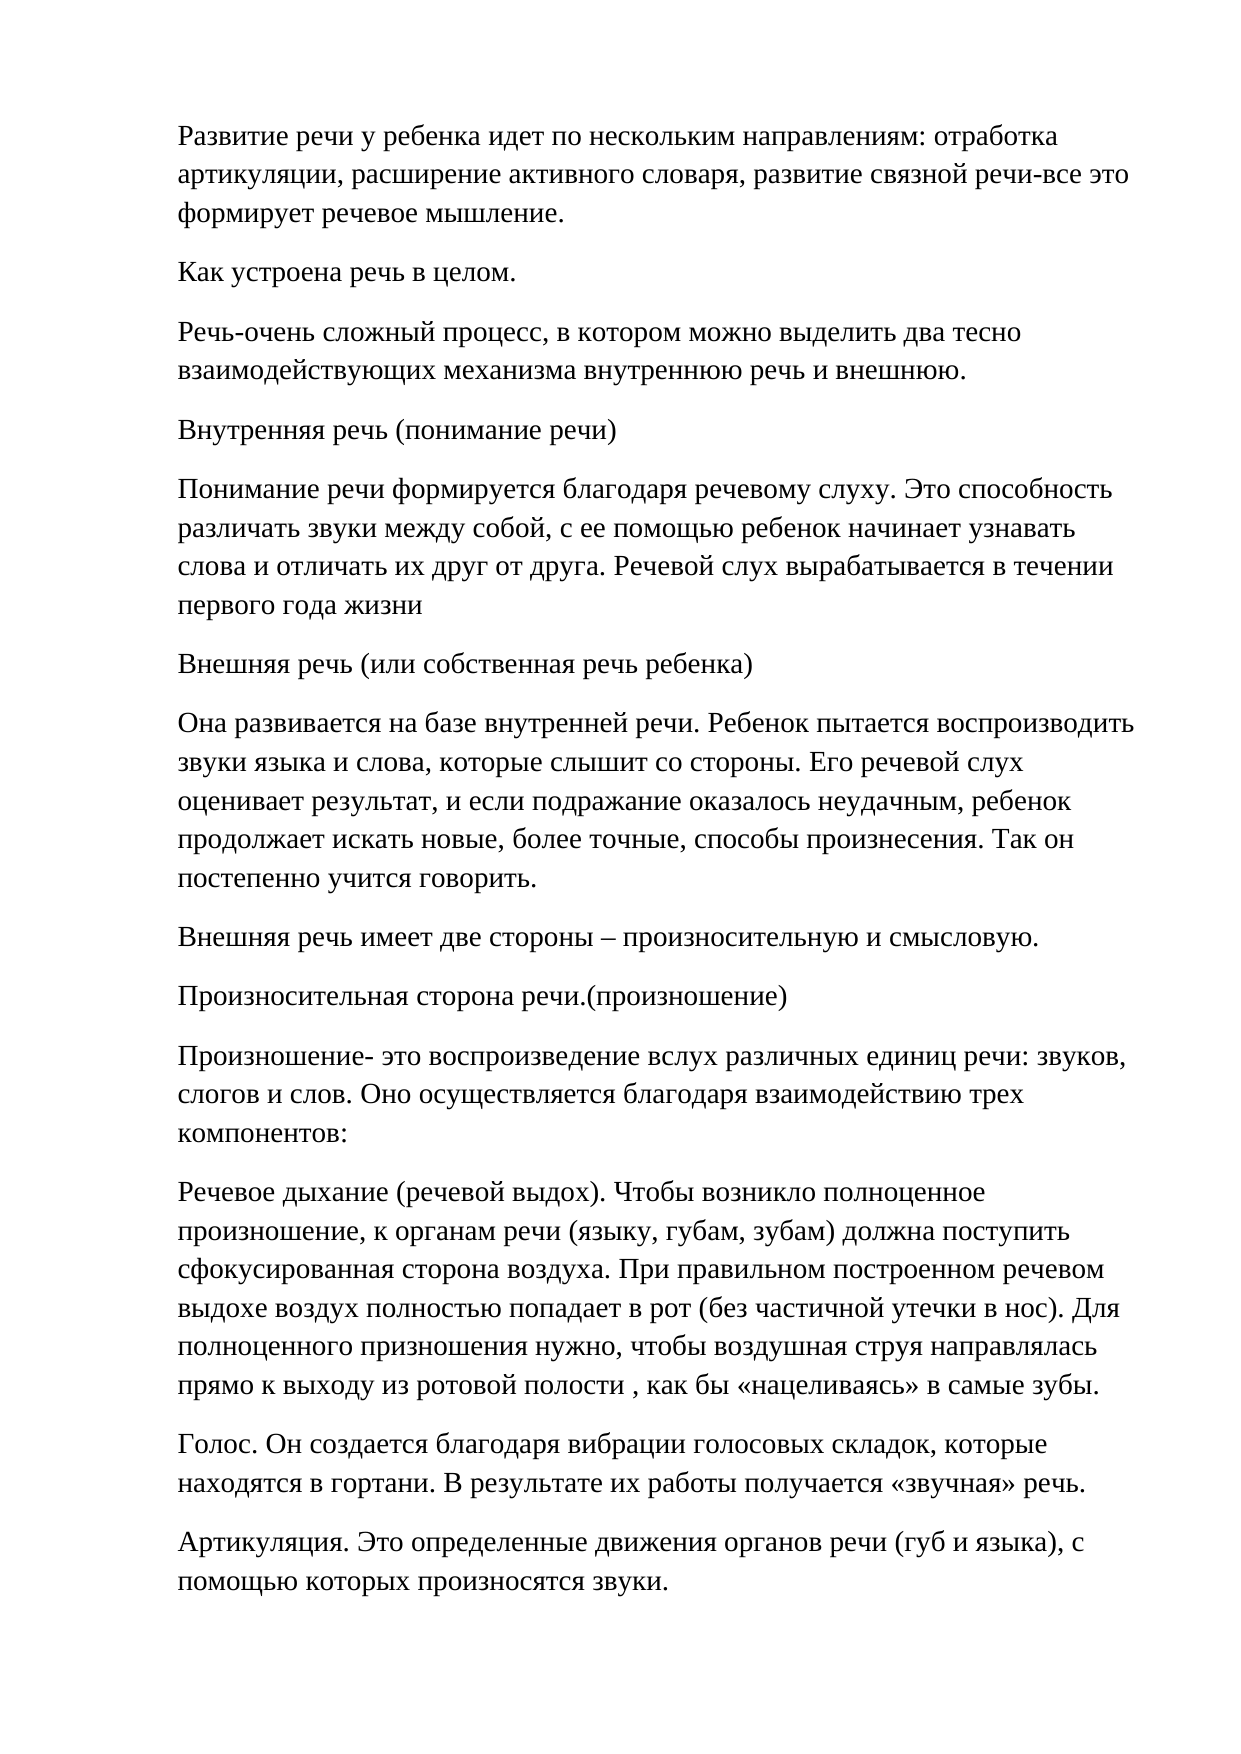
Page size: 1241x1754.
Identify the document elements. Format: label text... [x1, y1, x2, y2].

text Артикуляция. Это определенные движения органов речи (губ и языка), с помощью которых произносятся звуки. [177, 1524, 1152, 1596]
text Внешняя речь имеет две стороны – произносительную и смысловую. [177, 919, 1152, 953]
text Развитие речи у ребенка идет по нескольким направлениям: отработка артикуляции, расширение активного словаря, развитие связной речи-все это формирует речевое мышление. [177, 118, 1152, 229]
text Она развивается на базе внутренней речи. Ребенок пытается воспроизводить звуки языка и слова, которые слышит со стороны. Его речевой слух оценивает результат, и если подражание оказалось неудачным, ребенок продолжает искать новые, более точные, способы произнесения. Так он постепенно учится говорить. [177, 706, 1152, 893]
text Речевое дыхание (речевой выдох). Чтобы возникло полноценное произношение, к органам речи (языку, губам, зубам) должна поступить сфокусированная сторона воздуха. При правильном построенном речевом выдохе воздух полностью попадает в рот (без частичной утечки в нос). Для полноценного призношения нужно, чтобы воздушная струя направлялась прямо к выходу из ротовой полости , как бы «нацеливаясь» в самые зубы. [177, 1174, 1152, 1401]
text Произносительная сторона речи.(произношение) [177, 978, 1152, 1012]
text Речь-очень сложный процесс, в котором можно выделить два тесно взаимодействующих механизма внутреннюю речь и внешнюю. [177, 314, 1152, 386]
text Голос. Он создается благодаря вибрации голосовых складок, которые находятся в гортани. В результате их работы получается «звучная» речь. [177, 1426, 1152, 1498]
text Произношение- это воспроизведение вслух различных единиц речи: звуков, слогов и слов. Оно осуществляется благодаря взаимодействию трех компонентов: [177, 1038, 1152, 1148]
text Понимание речи формируется благодаря речевому слуху. Это способность различать звуки между собой, с ее помощью ребенок начинает узнавать слова и отличать их друг от друга. Речевой слух вырабатывается в течении первого года жизни [177, 471, 1152, 620]
text Внешняя речь (или собственная речь ребенка) [177, 646, 1152, 680]
text Внутренняя речь (понимание речи) [177, 412, 1152, 445]
text Как устроена речь в целом. [177, 254, 1152, 288]
